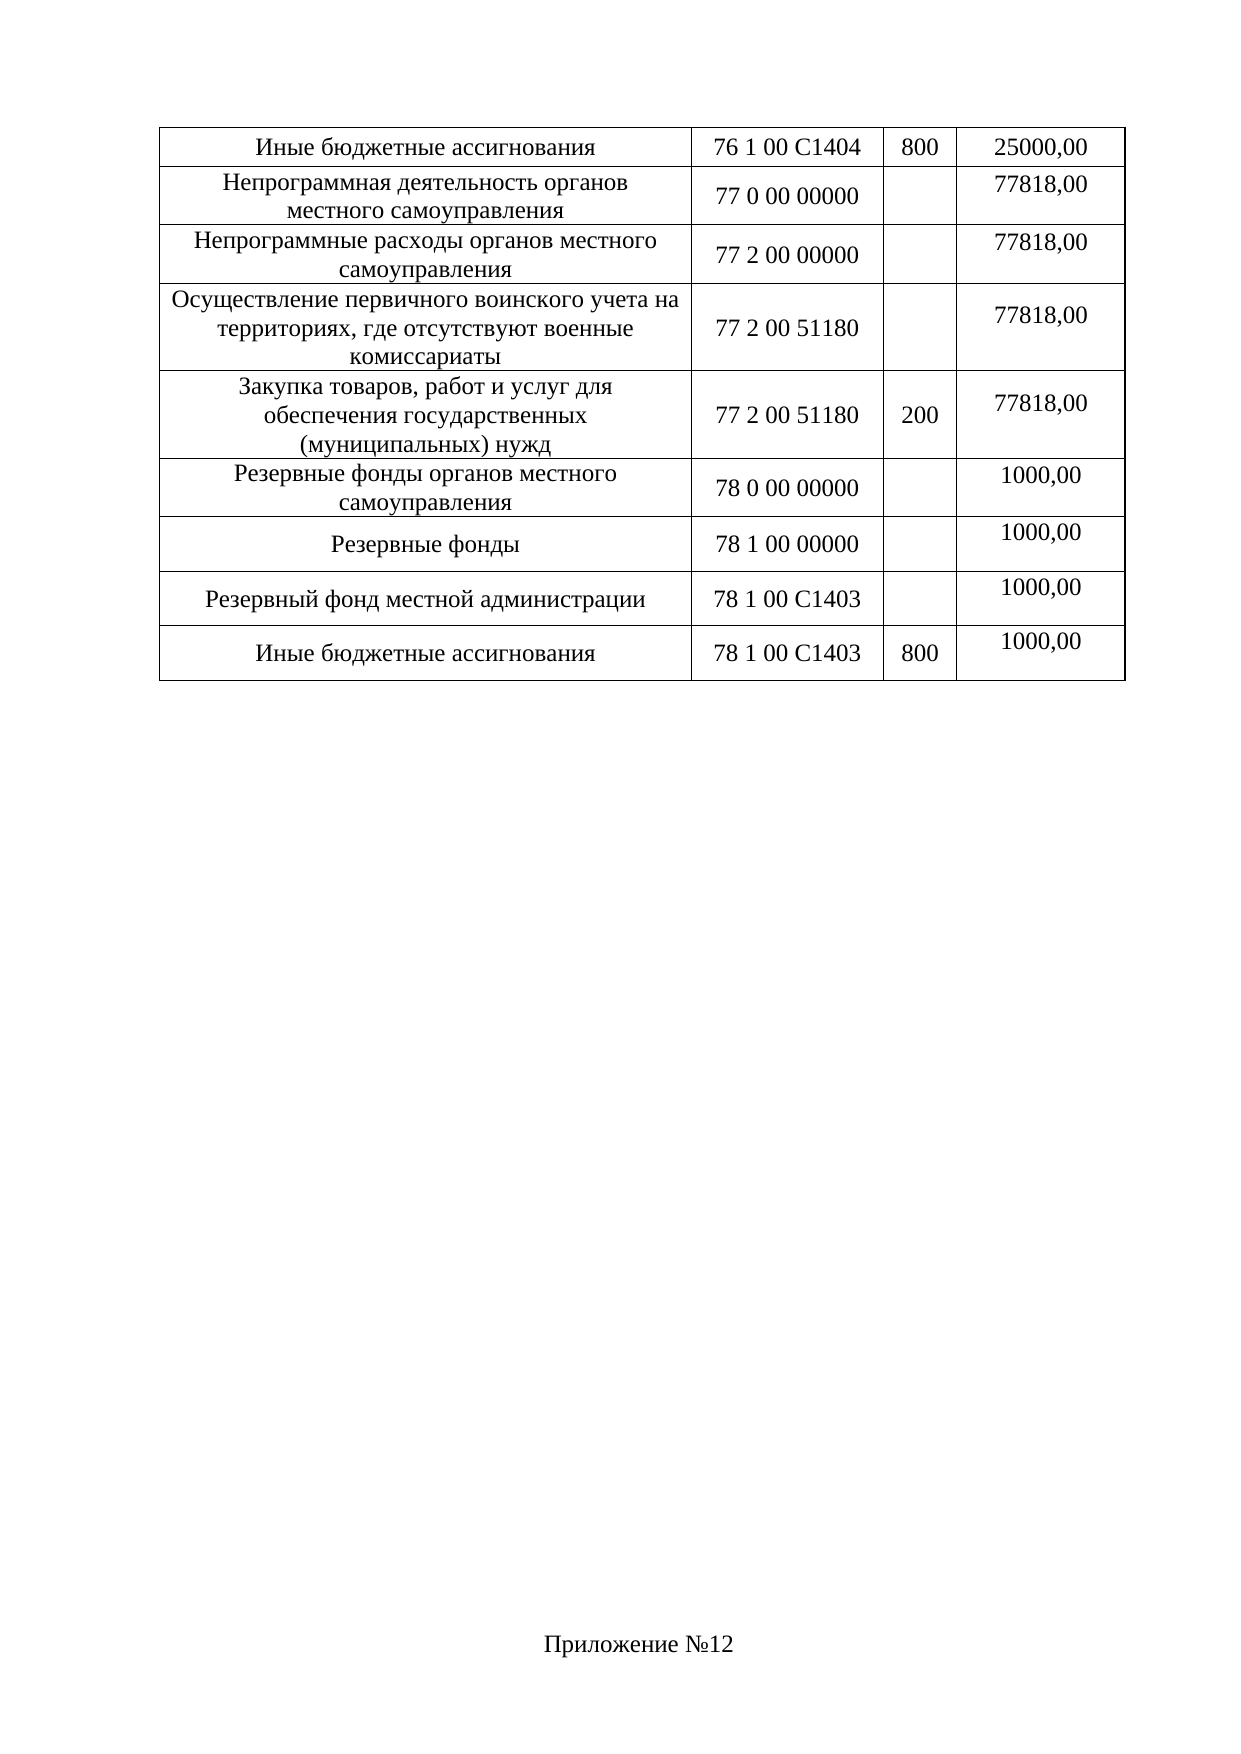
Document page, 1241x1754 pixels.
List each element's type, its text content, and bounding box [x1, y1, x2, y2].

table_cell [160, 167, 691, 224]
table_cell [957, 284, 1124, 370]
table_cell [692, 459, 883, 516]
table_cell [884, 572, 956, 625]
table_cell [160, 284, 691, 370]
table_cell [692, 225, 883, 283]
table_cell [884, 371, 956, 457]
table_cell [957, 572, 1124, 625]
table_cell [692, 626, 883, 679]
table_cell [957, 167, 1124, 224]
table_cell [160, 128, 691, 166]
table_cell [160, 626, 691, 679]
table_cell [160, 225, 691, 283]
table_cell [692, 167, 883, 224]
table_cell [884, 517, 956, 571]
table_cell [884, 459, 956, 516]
text Приложение №12 [543, 1629, 1137, 1658]
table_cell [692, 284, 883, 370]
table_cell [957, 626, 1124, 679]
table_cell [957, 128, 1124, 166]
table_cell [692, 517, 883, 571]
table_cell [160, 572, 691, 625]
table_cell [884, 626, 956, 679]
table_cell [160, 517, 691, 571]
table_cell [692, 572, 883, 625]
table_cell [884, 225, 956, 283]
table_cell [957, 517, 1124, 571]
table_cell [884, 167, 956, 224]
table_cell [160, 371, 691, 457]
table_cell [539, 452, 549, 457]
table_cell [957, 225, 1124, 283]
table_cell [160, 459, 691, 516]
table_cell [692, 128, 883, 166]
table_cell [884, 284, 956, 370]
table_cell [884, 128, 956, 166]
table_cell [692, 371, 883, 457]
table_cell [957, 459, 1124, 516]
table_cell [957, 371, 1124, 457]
